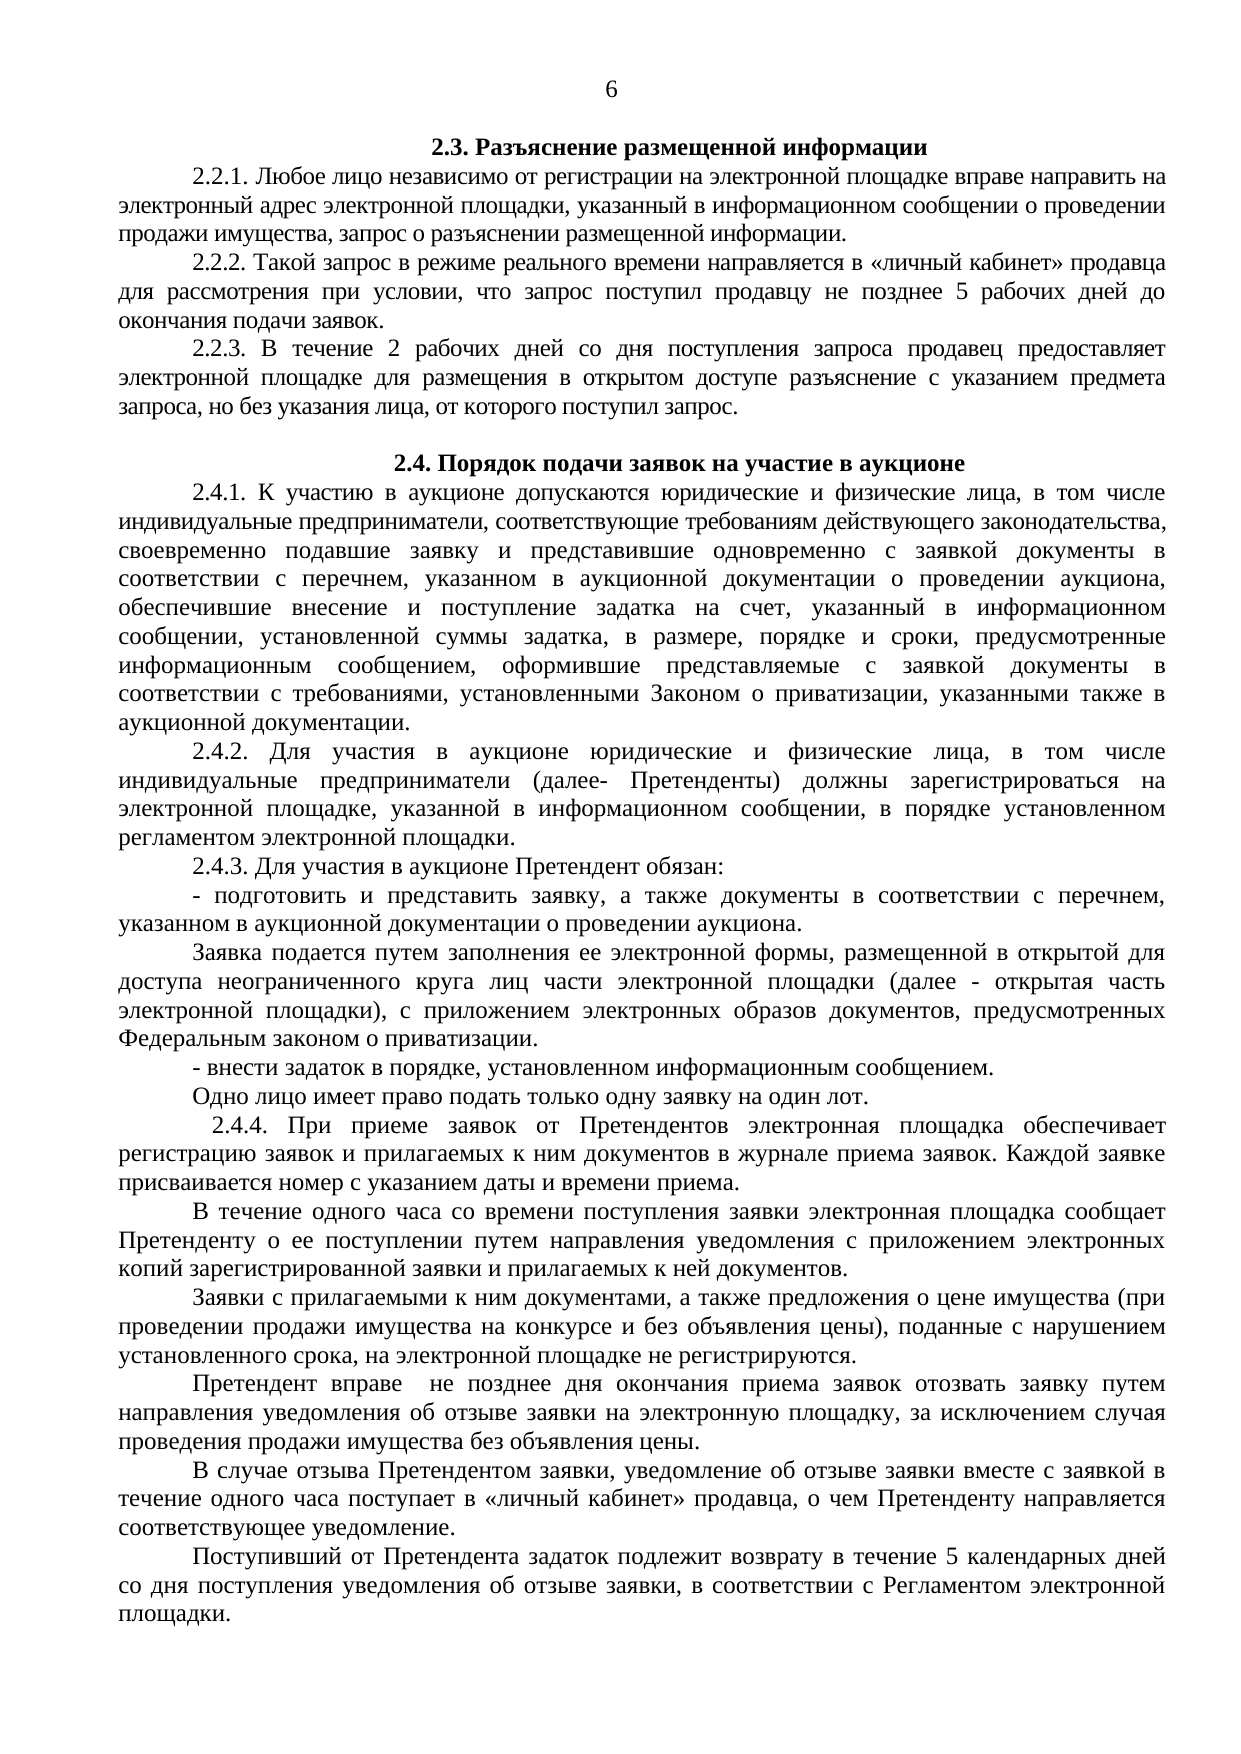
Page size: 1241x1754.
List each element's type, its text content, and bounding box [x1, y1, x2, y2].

text В случае отзыва Претендентом заявки, уведомление об отзыве заявки вместе с заявкой в течение одного часа поступает в «личный кабинет» продавца, о чем Претенденту направляется соответствующее уведомление. [118, 1455, 1167, 1541]
text Поступивший от Претендента задаток подлежит возврату в течение 5 календарных дней со дня поступления уведомления об отзыве заявки, в соответствии с Регламентом электронной площадки. [118, 1541, 1167, 1627]
text 2.4. Порядок подачи заявок на участие в аукционе [118, 448, 1167, 477]
text В течение одного часа со времени поступления заявки электронная площадка сообщает Претенденту о ее поступлении путем направления уведомления с приложением электронных копий зарегистрированной заявки и прилагаемых к ней документов. [118, 1196, 1167, 1282]
text - внести задаток в порядке, установленном информационным сообщением. [118, 1052, 1167, 1081]
text 2.4.2. Для участия в аукционе юридические и физические лица, в том числе индивидуальные предприниматели (далее- Претенденты) должны зарегистрироваться на электронной площадке, указанной в информационном сообщении, в порядке установленном регламентом электронной площадки. [118, 736, 1167, 851]
text 2.2.2. Такой запрос в режиме реального времени направляется в «личный кабинет» продавца для рассмотрения при условии, что запрос поступил продавцу не позднее 5 рабочих дней до окончания подачи заявок. [118, 247, 1167, 333]
text 2.2.1. Любое лицо независимо от регистрации на электронной площадке вправе направить на электронный адрес электронной площадки, указанный в информационном сообщении о проведении продажи имущества, запрос о разъяснении размещенной информации. [118, 161, 1167, 247]
text 2.2.3. В течение 2 рабочих дней со дня поступления запроса продавец предоставляет электронной площадке для размещения в открытом доступе разъяснение с указанием предмета запроса, но без указания лица, от которого поступил запрос. [118, 333, 1167, 420]
text Претендент вправе не позднее дня окончания приема заявок отозвать заявку путем направления уведомления об отзыве заявки на электронную площадку, за исключением случая проведения продажи имущества без объявления цены. [118, 1368, 1167, 1455]
text 2.4.1. К участию в аукционе допускаются юридические и физические лица, в том числе индивидуальные предприниматели, соответствующие требованиям действующего законодательства, своевременно подавшие заявку и представившие одновременно с заявкой документы в соответствии с перечнем, указанном в аукционной документации о проведении аукциона, обеспечившие внесение и поступление задатка на счет, указанный в информационном сообщении, установленной суммы задатка, в размере, порядке и сроки, предусмотренные информационным сообщением, оформившие представляемые с заявкой документы в соответствии с требованиями, установленными Законом о приватизации, указанными также в аукционной документации. [118, 477, 1167, 736]
text - подготовить и представить заявку, а также документы в соответствии с перечнем, указанном в аукционной документации о проведении аукциона. [118, 880, 1167, 937]
text 2.4.4. При приеме заявок от Претендентов электронная площадка обеспечивает регистрацию заявок и прилагаемых к ним документов в журнале приема заявок. Каждой заявке присваивается номер с указанием даты и времени приема. [118, 1110, 1167, 1196]
text Заявка подается путем заполнения ее электронной формы, размещенной в открытой для доступа неограниченного круга лиц части электронной площадки (далее - открытая часть электронной площадки), с приложением электронных образов документов, предусмотренных Федеральным законом о приватизации. [118, 937, 1167, 1052]
text 2.4.3. Для участия в аукционе Претендент обязан: [118, 851, 1167, 880]
text 2.3. Разъяснение размещенной информации [118, 132, 1167, 161]
text Заявки с прилагаемыми к ним документами, а также предложения о цене имущества (при проведении продажи имущества на конкурсе и без объявления цены), поданные с нарушением установленного срока, на электронной площадке не регистрируются. [118, 1282, 1167, 1368]
text Одно лицо имеет право подать только одну заявку на один лот. [118, 1081, 1167, 1110]
